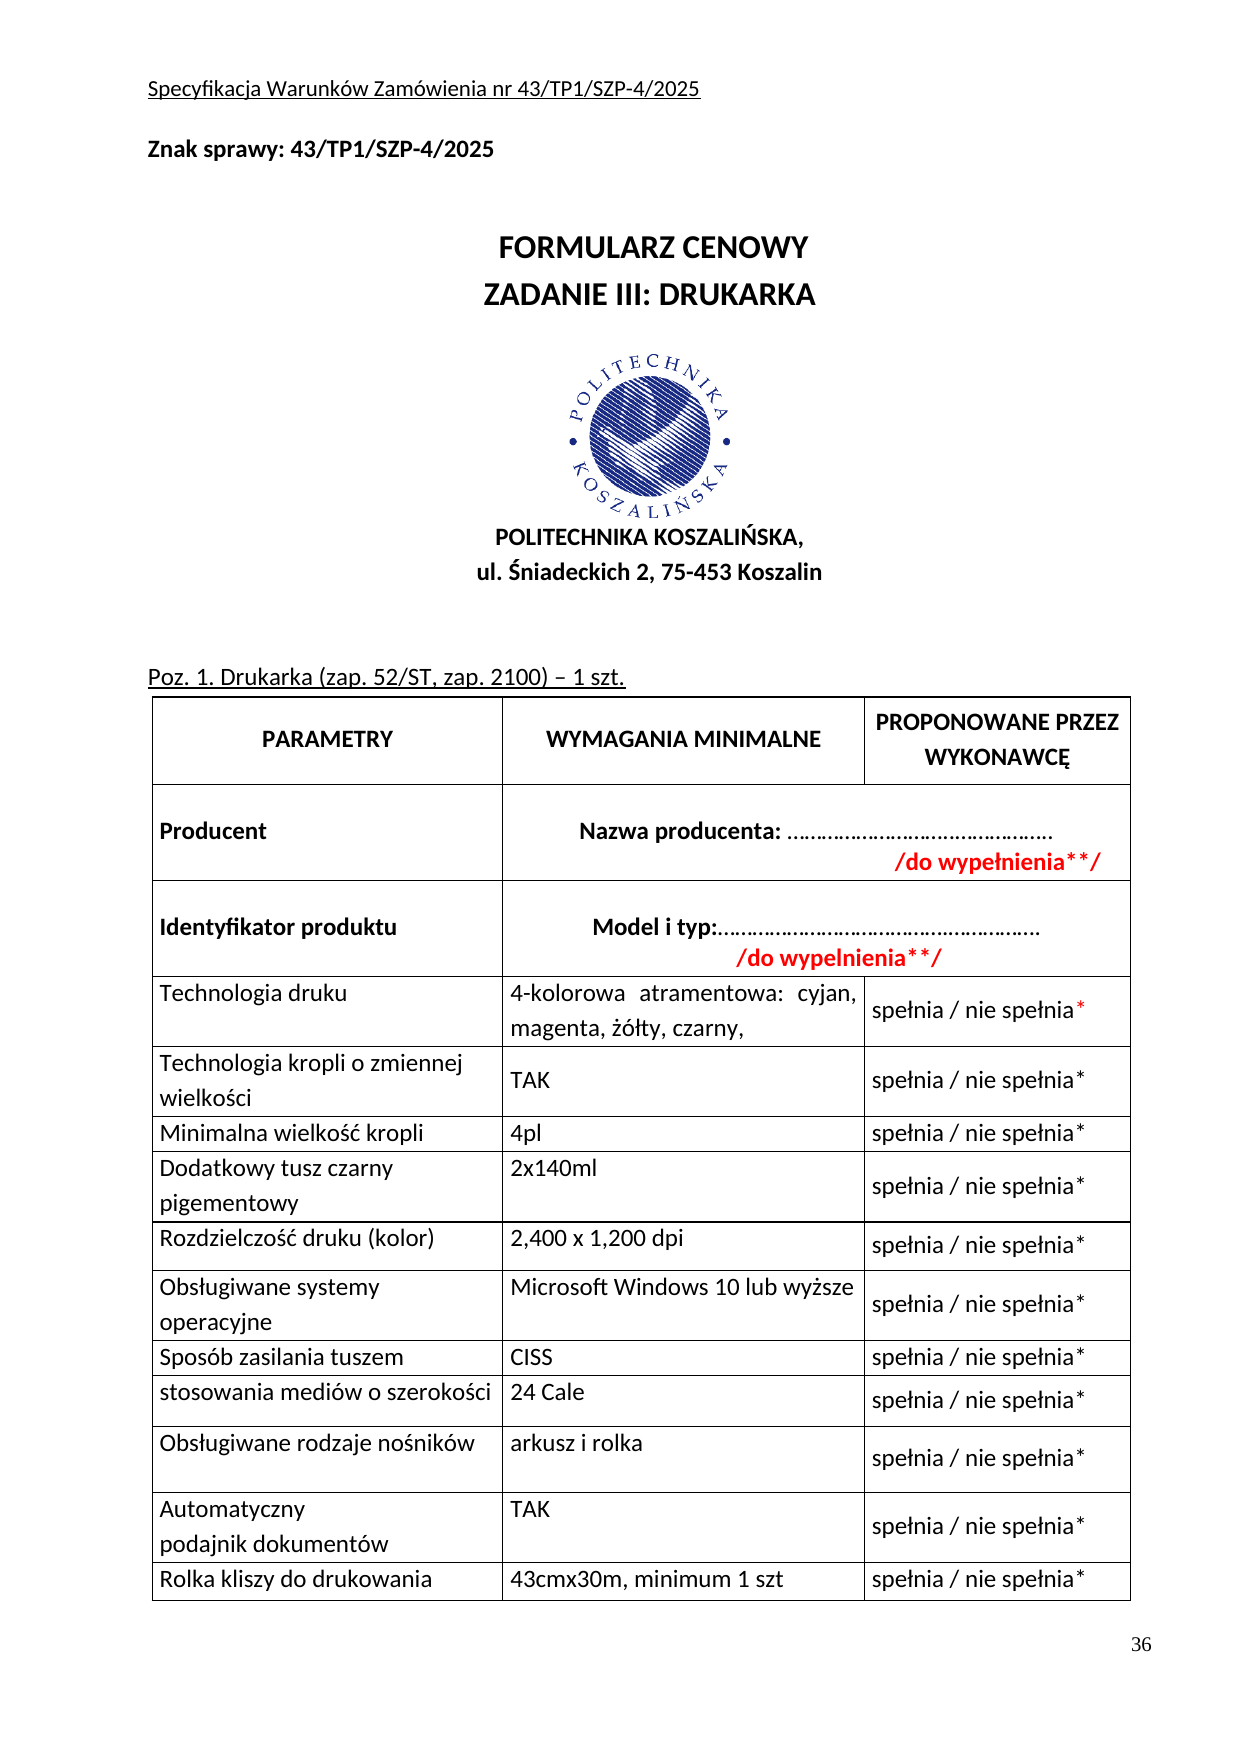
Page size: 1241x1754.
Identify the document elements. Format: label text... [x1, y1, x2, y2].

table_cell spełnia / nie spełnia* [865, 1223, 1130, 1270]
table_cell TAK [503, 1493, 864, 1562]
table_header PARAMETRY [153, 698, 502, 784]
table_cell TAK [503, 1047, 864, 1116]
text ZADANIE III: DRUKARKA [148, 273, 1152, 314]
table_cell spełnia / nie spełnia* [865, 1341, 1130, 1375]
table_cell Sposób zasilania tuszem [153, 1341, 502, 1375]
table_cell spełnia / nie spełnia* [865, 1152, 1130, 1221]
table_cell Technologia druku [153, 977, 502, 1046]
table_cell Model i typ:………………………………….……………. /do wypelnienia**/ [503, 881, 1130, 976]
text ul. Śniadeckich 2, 75-453 Koszalin [148, 556, 1152, 587]
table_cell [865, 1563, 1130, 1600]
table_cell spełnia / nie spełnia* [865, 1271, 1130, 1340]
table_cell Identyfikator produktu [153, 881, 502, 976]
table_cell spełnia / nie spełnia* [865, 1117, 1130, 1151]
table_cell stosowania mediów o szerokości [153, 1376, 502, 1426]
text Poz. 1. Drukarka (zap. 52/ST, zap. 2100) – 1 szt. [148, 661, 1152, 692]
table_cell Technologia kropli o zmiennej wielkości [153, 1047, 502, 1116]
table_cell 2x140ml [503, 1152, 864, 1221]
table_cell Automatyczny podajnik dokumentów [153, 1493, 502, 1562]
table_cell spełnia / nie spełnia* [865, 1427, 1130, 1492]
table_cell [153, 1563, 502, 1600]
text Znak sprawy: 43/TP1/SZP-4/2025 [148, 133, 1152, 163]
text POLITECHNIKA KOSZALIŃSKA, [148, 521, 1152, 552]
table_cell spełnia / nie spełnia* [865, 1493, 1130, 1562]
table_cell Dodatkowy tusz czarny pigementowy [153, 1152, 502, 1221]
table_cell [503, 1563, 864, 1600]
table_cell 2,400 x 1,200 dpi [503, 1223, 864, 1270]
table_cell spełnia / nie spełnia* [865, 977, 1130, 1046]
table_cell spełnia / nie spełnia* [865, 1047, 1130, 1116]
table_cell Rozdzielczość druku (kolor) [153, 1223, 502, 1270]
table_cell Microsoft Windows 10 lub wyższe [503, 1271, 864, 1340]
table_cell Producent [153, 785, 502, 880]
table_cell CISS [503, 1341, 864, 1375]
table_cell arkusz i rolka [503, 1427, 864, 1492]
table_cell spełnia / nie spełnia* [865, 1376, 1130, 1426]
text FORMULARZ CENOWY [148, 226, 1152, 267]
picture [569, 354, 730, 518]
table_cell Minimalna wielkość kropli [153, 1117, 502, 1151]
table_cell 24 Cale [503, 1376, 864, 1426]
table_cell Obsługiwane rodzaje nośników [153, 1427, 502, 1492]
table_header PROPONOWANE PRZEZ WYKONAWCĘ [865, 698, 1130, 784]
table_cell 4-kolorowa atramentowa: cyjan, magenta, żółty, czarny, [503, 977, 864, 1046]
table_header WYMAGANIA MINIMALNE [503, 698, 864, 784]
table_cell Nazwa producenta: ………………………..…………….. /do wypełnienia**/ [503, 785, 1130, 880]
table_cell Obsługiwane systemy operacyjne [153, 1271, 502, 1340]
table_cell 4pl [503, 1117, 864, 1151]
